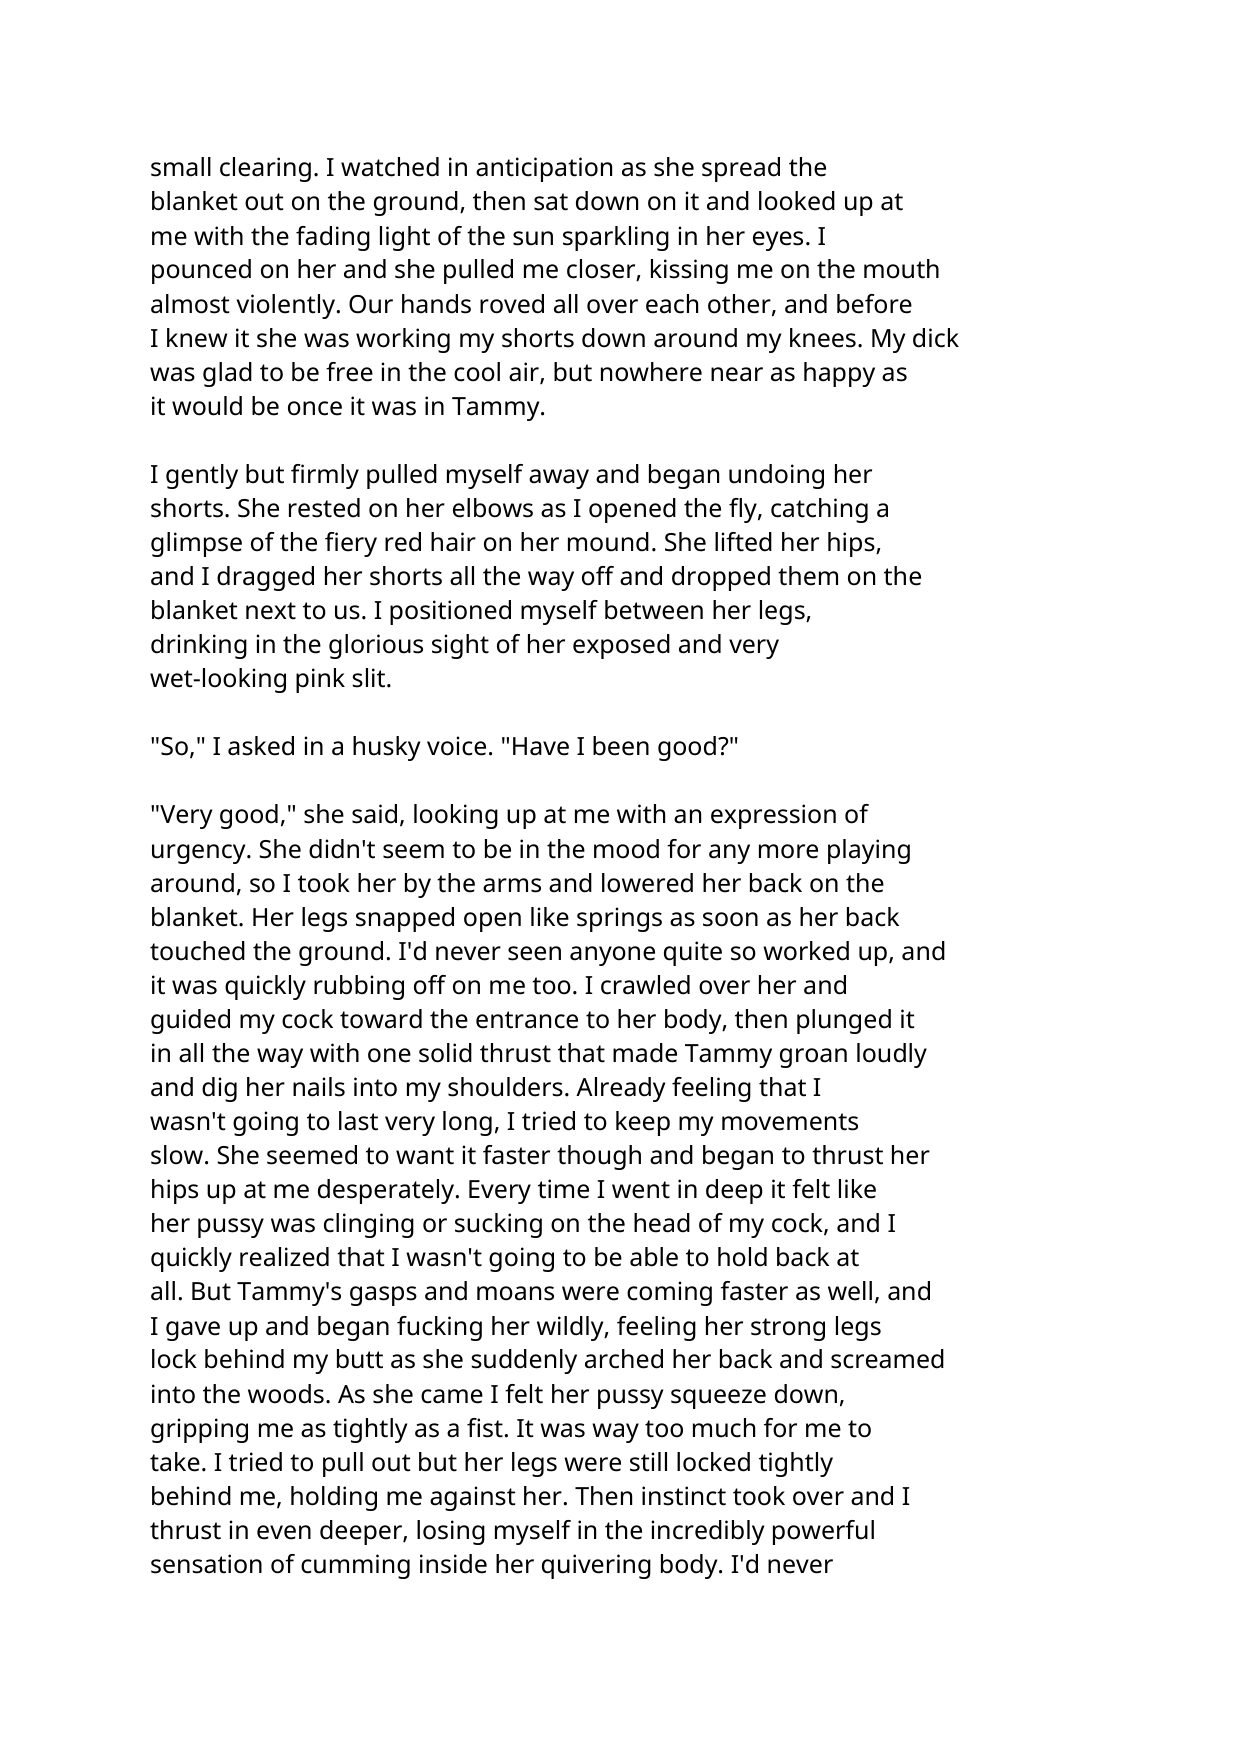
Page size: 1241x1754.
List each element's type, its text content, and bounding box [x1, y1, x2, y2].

text small clearing. I watched in anticipation as she spread the [150, 150, 1090, 184]
text her pussy was clinging or sucking on the head of my cock, and I [150, 1206, 1090, 1240]
text take. I tried to pull out but her legs were still locked tightly [150, 1444, 1090, 1478]
text into the woods. As she came I felt her pussy squeeze down, [150, 1376, 1090, 1410]
text all. But Tammy's gasps and moans were coming faster as well, and [150, 1274, 1090, 1308]
text sensation of cumming inside her quivering body. I'd never [150, 1547, 1090, 1581]
text and I dragged her shorts all the way off and dropped them on the [150, 559, 1090, 593]
text touched the ground. I'd never seen anyone quite so worked up, and [150, 933, 1090, 967]
text guided my cock toward the entrance to her body, then plunged it [150, 1002, 1090, 1036]
text it was quickly rubbing off on me too. I crawled over her and [150, 967, 1090, 1002]
text glimpse of the fiery red hair on her mound. She lifted her hips, [150, 525, 1090, 559]
text quickly realized that I wasn't going to be able to hold back at [150, 1240, 1090, 1274]
text around, so I took her by the arms and lowered her back on the [150, 865, 1090, 899]
text slow. She seemed to want it faster though and began to thrust her [150, 1138, 1090, 1172]
text behind me, holding me against her. Then instinct took over and I [150, 1478, 1090, 1512]
text I knew it she was working my shorts down around my knees. My dick [150, 320, 1090, 354]
text shorts. She rested on her elbows as I opened the fly, catching a [150, 491, 1090, 525]
text thrust in even deeper, losing myself in the incredibly powerful [150, 1512, 1090, 1547]
text hips up at me desperately. Every time I went in deep it felt like [150, 1172, 1090, 1206]
text blanket out on the ground, then sat down on it and looked up at [150, 184, 1090, 218]
text gripping me as tightly as a fist. It was way too much for me to [150, 1410, 1090, 1444]
text was glad to be free in the cool air, but nowhere near as happy as [150, 354, 1090, 388]
text drinking in the glorious sight of her exposed and very [150, 627, 1090, 661]
text "So," I asked in a husky voice. "Have I been good?" [150, 729, 1090, 763]
text I gently but firmly pulled myself away and began undoing her [150, 457, 1090, 491]
text "Very good," she said, looking up at me with an expression of [150, 797, 1090, 831]
text almost violently. Our hands roved all over each other, and before [150, 286, 1090, 320]
text pounced on her and she pulled me closer, kissing me on the mouth [150, 252, 1090, 286]
text blanket. Her legs snapped open like springs as soon as her back [150, 899, 1090, 933]
text wasn't going to last very long, I tried to keep my movements [150, 1104, 1090, 1138]
text it would be once it was in Tammy. [150, 388, 1090, 422]
text wet-looking pink slit. [150, 661, 1090, 695]
text and dig her nails into my shoulders. Already feeling that I [150, 1070, 1090, 1104]
text urgency. She didn't seem to be in the mood for any more playing [150, 831, 1090, 865]
text in all the way with one solid thrust that made Tammy groan loudly [150, 1036, 1090, 1070]
text lock behind my butt as she suddenly arched her back and screamed [150, 1342, 1090, 1376]
text me with the fading light of the sun sparkling in her eyes. I [150, 218, 1090, 252]
text I gave up and began fucking her wildly, feeling her strong legs [150, 1308, 1090, 1342]
text blanket next to us. I positioned myself between her legs, [150, 593, 1090, 627]
